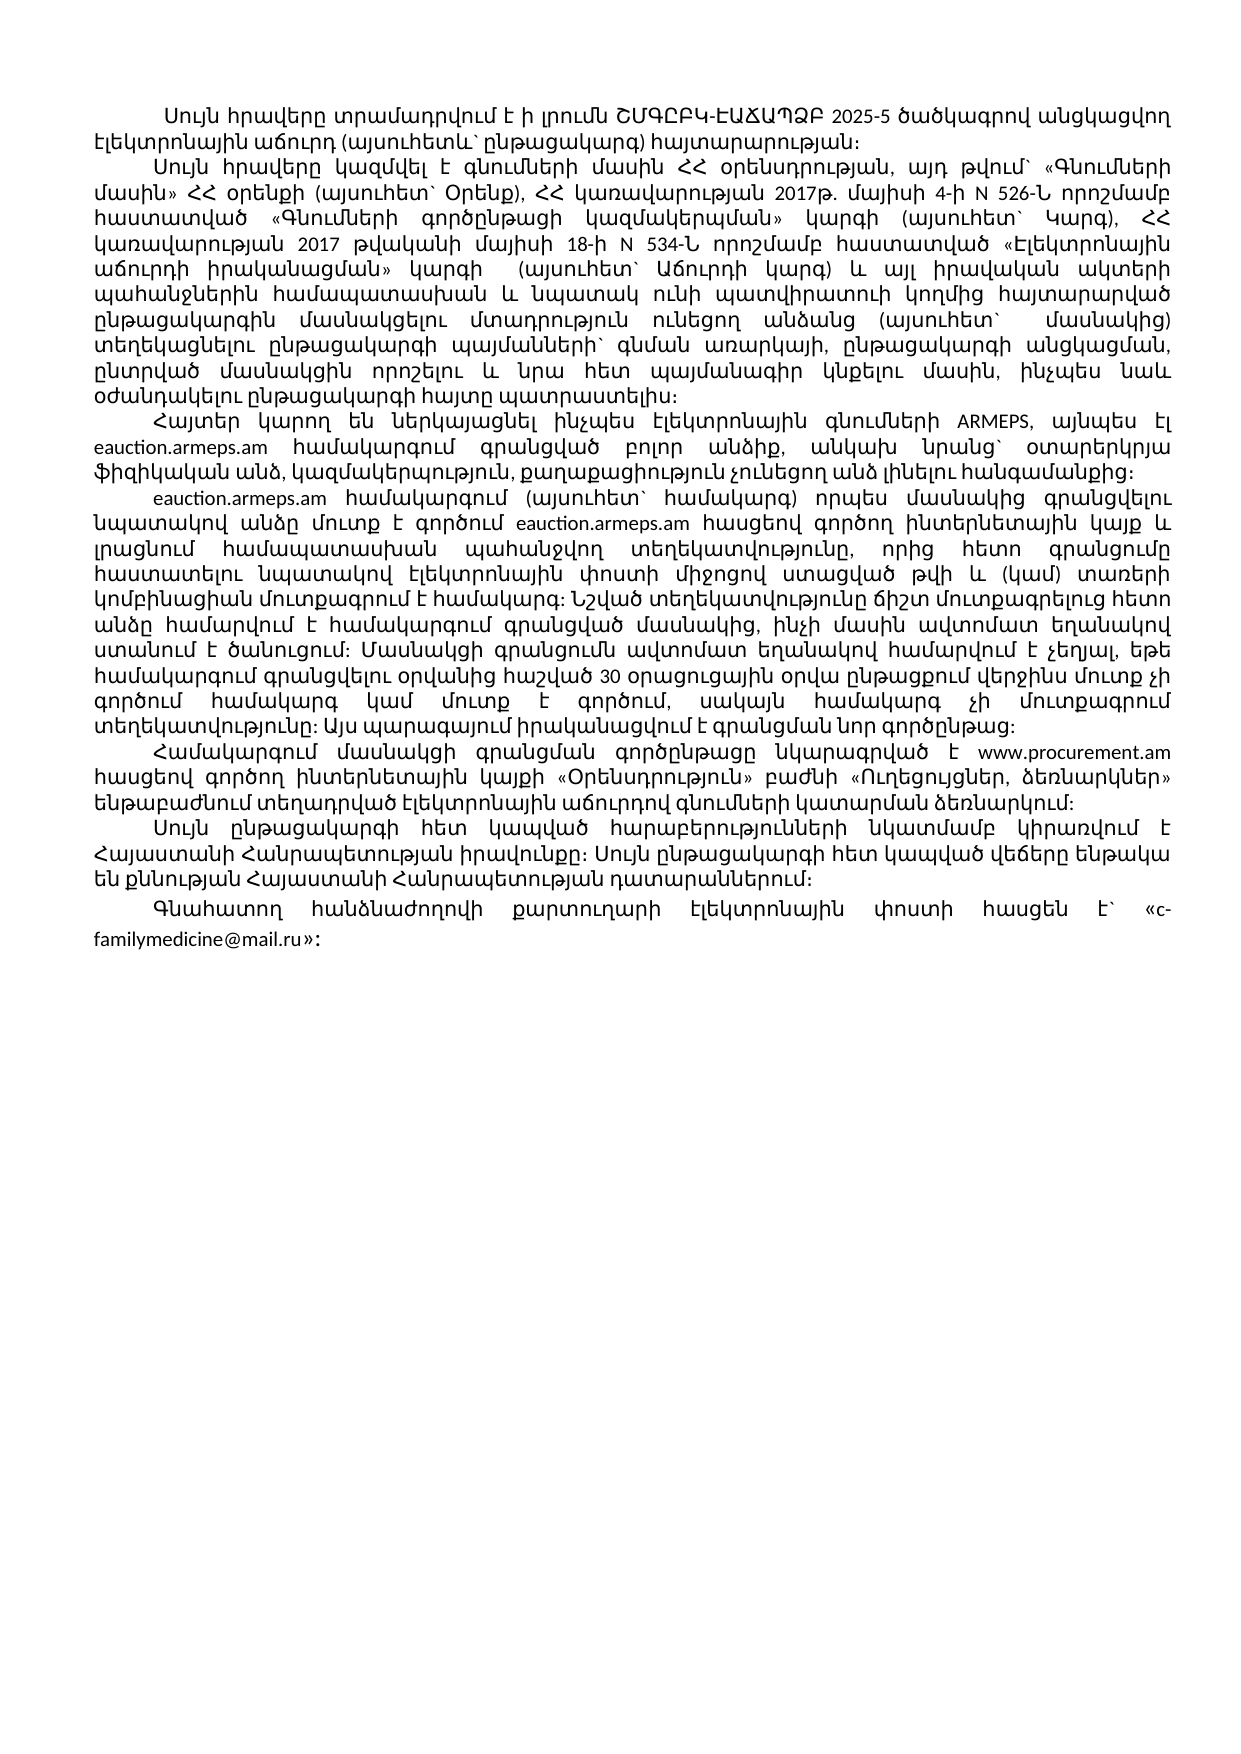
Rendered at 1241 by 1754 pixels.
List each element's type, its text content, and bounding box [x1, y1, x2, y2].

text Սույն հրավերը կազմվել է գնումների մասին ՀՀ օրենսդրության, այդ թվում` «Գնումների մասին» ՀՀ օրենքի (այսուհետ` Օրենք), ՀՀ կառավարության 2017թ. մայիսի 4-ի N 526-Ն որոշմամբ հաստատված «Գնումների գործընթացի կազմակերպման» կարգի (այսուհետ` Կարգ), ՀՀ կառավարության 2017 թվականի մայիսի 18-ի N 534-Ն որոշմամբ հաստատված «Էլեկտրոնային աճուրդի իրականացման» կարգի (այսուհետ` Աճուրդի կարգ) և այլ իրավական ակտերի պահանջներին համապատասխան և նպատակ ունի պատվիրատուի կողմից հայտարարված ընթացակարգին մասնակցելու մտադրություն ունեցող անձանց (այսուհետ` մասնակից) տեղեկացնելու ընթացակարգի պայմանների` գնման առարկայի, ընթացակարգի անցկացման, ընտրված մասնակցին որոշելու և նրա հետ պայմանագիր կնքելու մասին, ինչպես նաև օժանդակելու ընթացակարգի հայտը պատրաստելիս։ [94, 154, 1171, 409]
text Սույն ընթացակարգի հետ կապված հարաբերությունների նկատմամբ կիրառվում է Հայաստանի Հանրապետության իրավունքը։ Սույն ընթացակարգի հետ կապված վեճերը ենթակա են քննության Հայաստանի Հանրապետության դատարաններում։ [94, 815, 1171, 892]
text Համակարգում մասնակցի գրանցման գործընթացը նկարագրված է www.procurement.am հասցեով գործող ինտերնետային կայքի «Օրենսդրություն» բաժնի «Ուղեցույցներ, ձեռնարկներ» ենթաբաժնում տեղադրված էլեկտրոնային աճուրդով գնումների կատարման ձեռնարկում: [94, 739, 1171, 815]
text eauction.armeps.am համակարգում (այսուհետ` համակարգ) որպես մասնակից գրանցվելու նպատակով անձը մուտք է գործում eauction.armeps.am հասցեով գործող ինտերնետային կայք և լրացնում համապատասխան պահանջվող տեղեկատվությունը, որից հետո գրանցումը հաստատելու նպատակով էլեկտրոնային փոստի միջոցով ստացված թվի և (կամ) տառերի կոմբինացիան մուտքագրում է համակարգ: Նշված տեղեկատվությունը ճիշտ մուտքագրելուց հետո անձը համարվում է համակարգում գրանցված մասնակից, ինչի մասին ավտոմատ եղանակով ստանում է ծանուցում: Մասնակցի գրանցումն ավտոմատ եղանակով համարվում է չեղյալ, եթե համակարգում գրանցվելու օրվանից հաշված 30 օրացուցային օրվա ընթացքում վերջինս մուտք չի գործում համակարգ կամ մուտք է գործում, սակայն համակարգ չի մուտքագրում տեղեկատվությունը: Այս պարագայում իրականացվում է գրանցման նոր գործընթաց: [94, 485, 1171, 739]
text Սույն հրավերը տրամադրվում է ի լրումն ՇՄԳԸԲԿ-ԷԱՃԱՊՁԲ 2025-5 ծածկագրով անցկացվող էլեկտրոնային աճուրդ (այսուհետև` ընթացակարգ) հայտարարության։ [94, 104, 1171, 154]
text Հայտեր կարող են ներկայացնել ինչպես էլեկտրոնային գնումների ARMEPS, այնպես էլ eauction.armeps.am համակարգում գրանցված բոլոր անձիք, անկախ նրանց` օտարերկրյա ֆիզիկական անձ, կազմակերպություն, քաղաքացիություն չունեցող անձ լինելու հանգամանքից։ [94, 409, 1171, 485]
text Գնահատող հանձնաժողովի քարտուղարի էլեկտրոնային փոստի հասցեն է` «c-familymedicine@mail.ru»: [94, 892, 1171, 953]
